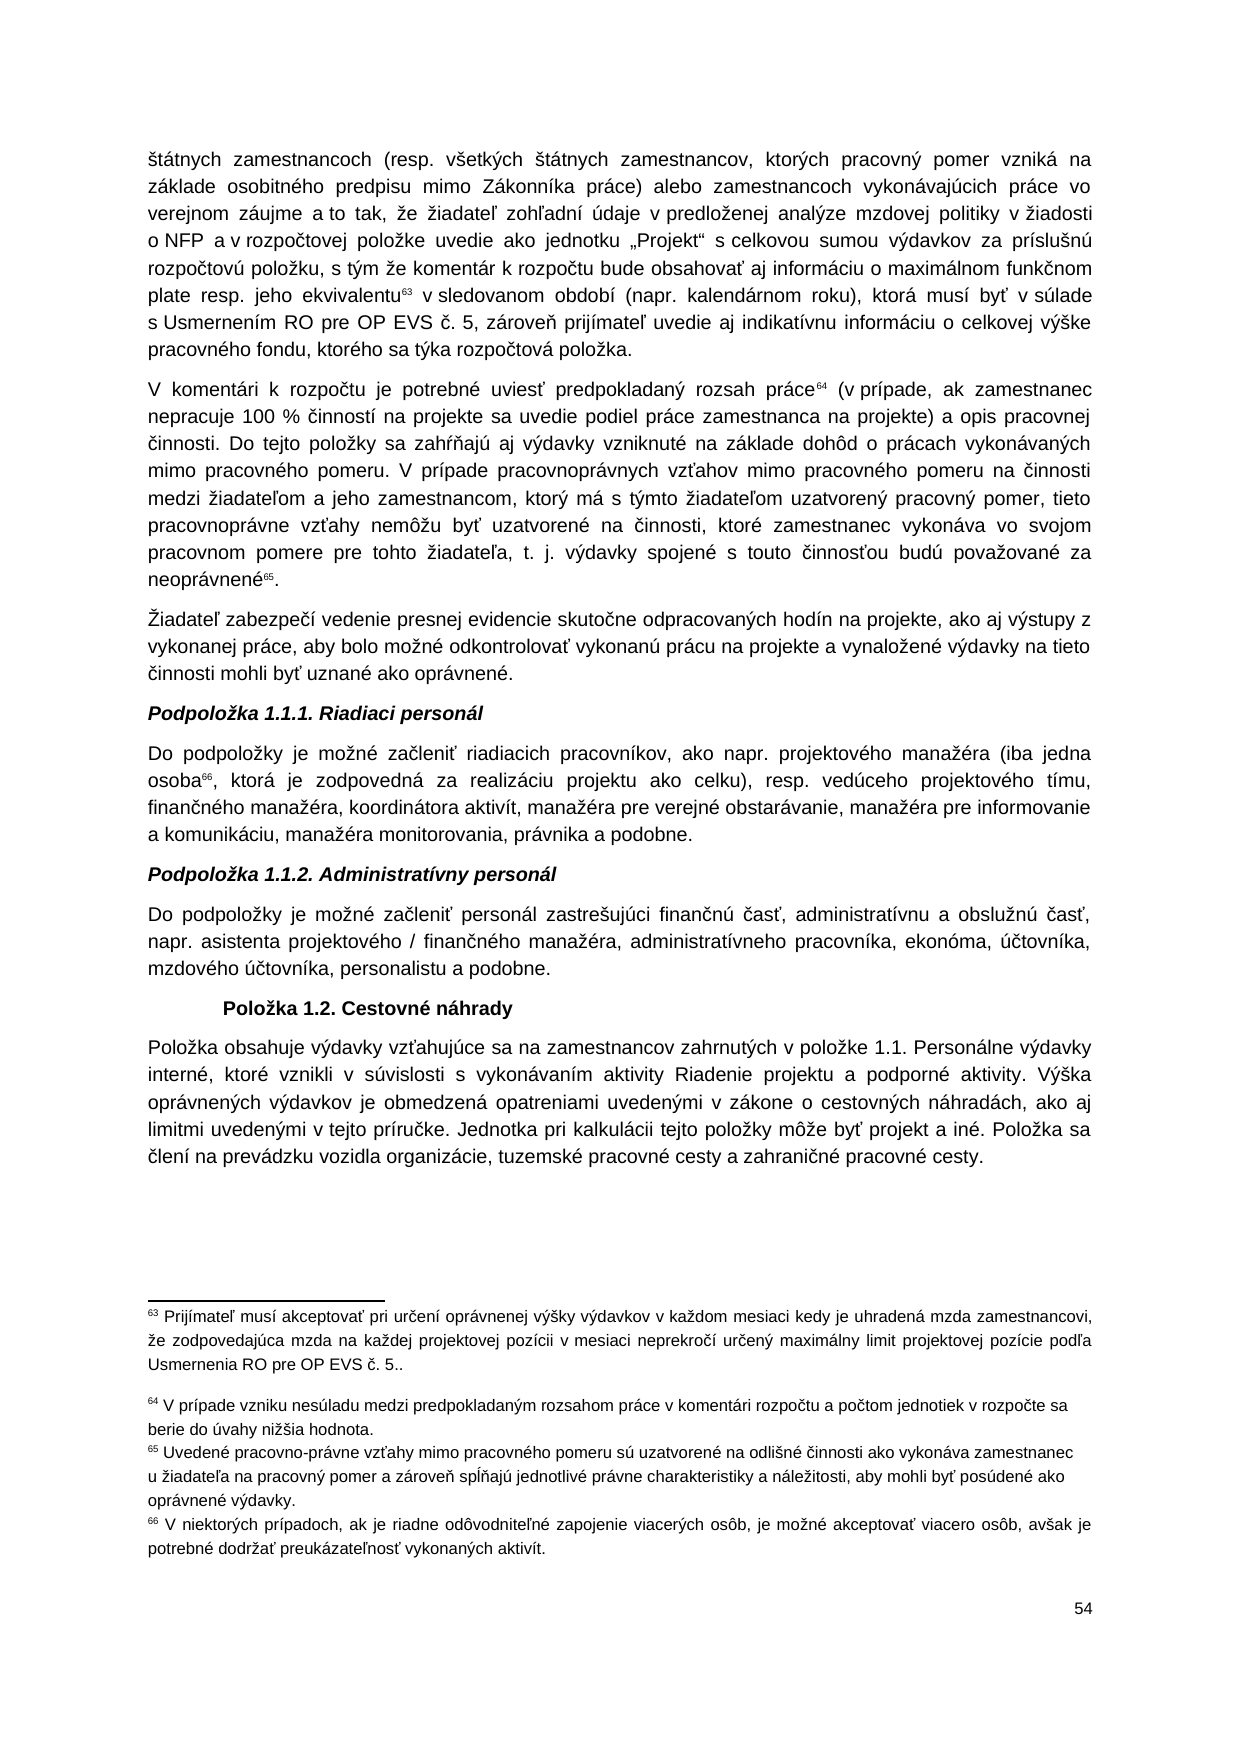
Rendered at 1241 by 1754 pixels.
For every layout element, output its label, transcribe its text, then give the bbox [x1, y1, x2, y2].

text Položka 1.2. Cestovné náhrady [148, 996, 1092, 1019]
text Podpoložka 1.1.2. Administratívny personál [148, 863, 1092, 885]
text Do podpoložky je možné začleniť personál zastrešujúci finančnú časť, administratívnu a obslužnú časť, napr. asistenta projektového / finančného manažéra, administratívneho pracovníka, ekonóma, účtovníka, mzdového účtovníka, personalistu a podobne. [148, 902, 1092, 979]
text Podpoložka 1.1.1. Riadiaci personál [148, 702, 1092, 724]
text V rámci národných projektov (podľa § 26 zákona č. 292/2014 Z. z.) môže žiadateľ v rámci rozpočtu zohľadniť kolísanie maximálnej jednotkovej ceny v roku, t.j. celkovej ceny práce za zamestnanca – pri štátnych zamestnancoch (resp. všetkých štátnych zamestnancov, ktorých pracovný pomer vzniká na základe osobitného predpisu mimo Zákonníka práce) alebo zamestnancoch vykonávajúcich práce vo verejnom záujme a to tak, že žiadateľ zohľadní údaje v predloženej analýze mzdovej politiky v žiadosti o NFP a v rozpočtovej položke uvedie ako jednotku „Projekt“ s celkovou sumou výdavkov za príslušnú rozpočtovú položku, s tým že komentár k rozpočtu bude obsahovať aj informáciu o maximálnom funkčnom plate resp. jeho ekvivalentu v sledovanom období (napr. kalendárnom roku), ktorá musí byť v súlade s Usmernením RO pre OP EVS č. 5, zároveň prijímateľ uvedie aj indikatívnu informáciu o celkovej výške pracovného fondu, ktorého sa týka rozpočtová položka. [148, 148, 1092, 361]
text Žiadateľ zabezpečí vedenie presnej evidencie skutočne odpracovaných hodín na projekte, ako aj výstupy z vykonanej práce, aby bolo možné odkontrolovať vykonanú prácu na projekte a vynaložené výdavky na tieto činnosti mohli byť uznané ako oprávnené. [148, 608, 1092, 685]
text Do podpoložky je možné začleniť riadiacich pracovníkov, ako napr. projektového manažéra (iba jedna osoba, ktorá je zodpovedná za realizáciu projektu ako celku), resp. vedúceho projektového tímu, finančného manažéra, koordinátora aktivít, manažéra pre verejné obstarávanie, manažéra pre informovanie a komunikáciu, manažéra monitorovania, právnika a podobne. [148, 741, 1092, 846]
text Položka obsahuje výdavky vzťahujúce sa na zamestnancov zahrnutých v položke 1.1. Personálne výdavky interné, ktoré vznikli v súvislosti s vykonávaním aktivity Riadenie projektu a podporné aktivity. Výška oprávnených výdavkov je obmedzená opatreniami uvedenými v zákone o cestovných náhradách, ako aj limitmi uvedenými v tejto príručke. Jednotka pri kalkulácii tejto položky môže byť projekt a iné. Položka sa člení na prevádzku vozidla organizácie, tuzemské pracovné cesty a zahraničné pracovné cesty. [148, 1036, 1092, 1168]
text V komentári k rozpočtu je potrebné uviesť predpokladaný rozsah práce (v prípade, ak zamestnanec nepracuje 100 % činností na projekte sa uvedie podiel práce zamestnanca na projekte) a opis pracovnej činnosti. Do tejto položky sa zahŕňajú aj výdavky vzniknuté na základe dohôd o prácach vykonávaných mimo pracovného pomeru. V prípade pracovnoprávnych vzťahov mimo pracovného pomeru na činnosti medzi žiadateľom a jeho zamestnancom, ktorý má s týmto žiadateľom uzatvorený pracovný pomer, tieto pracovnoprávne vzťahy nemôžu byť uzatvorené na činnosti, ktoré zamestnanec vykonáva vo svojom pracovnom pomere pre tohto žiadateľa, t. j. výdavky spojené s touto činnosťou budú považované za neoprávnené. [148, 378, 1092, 591]
